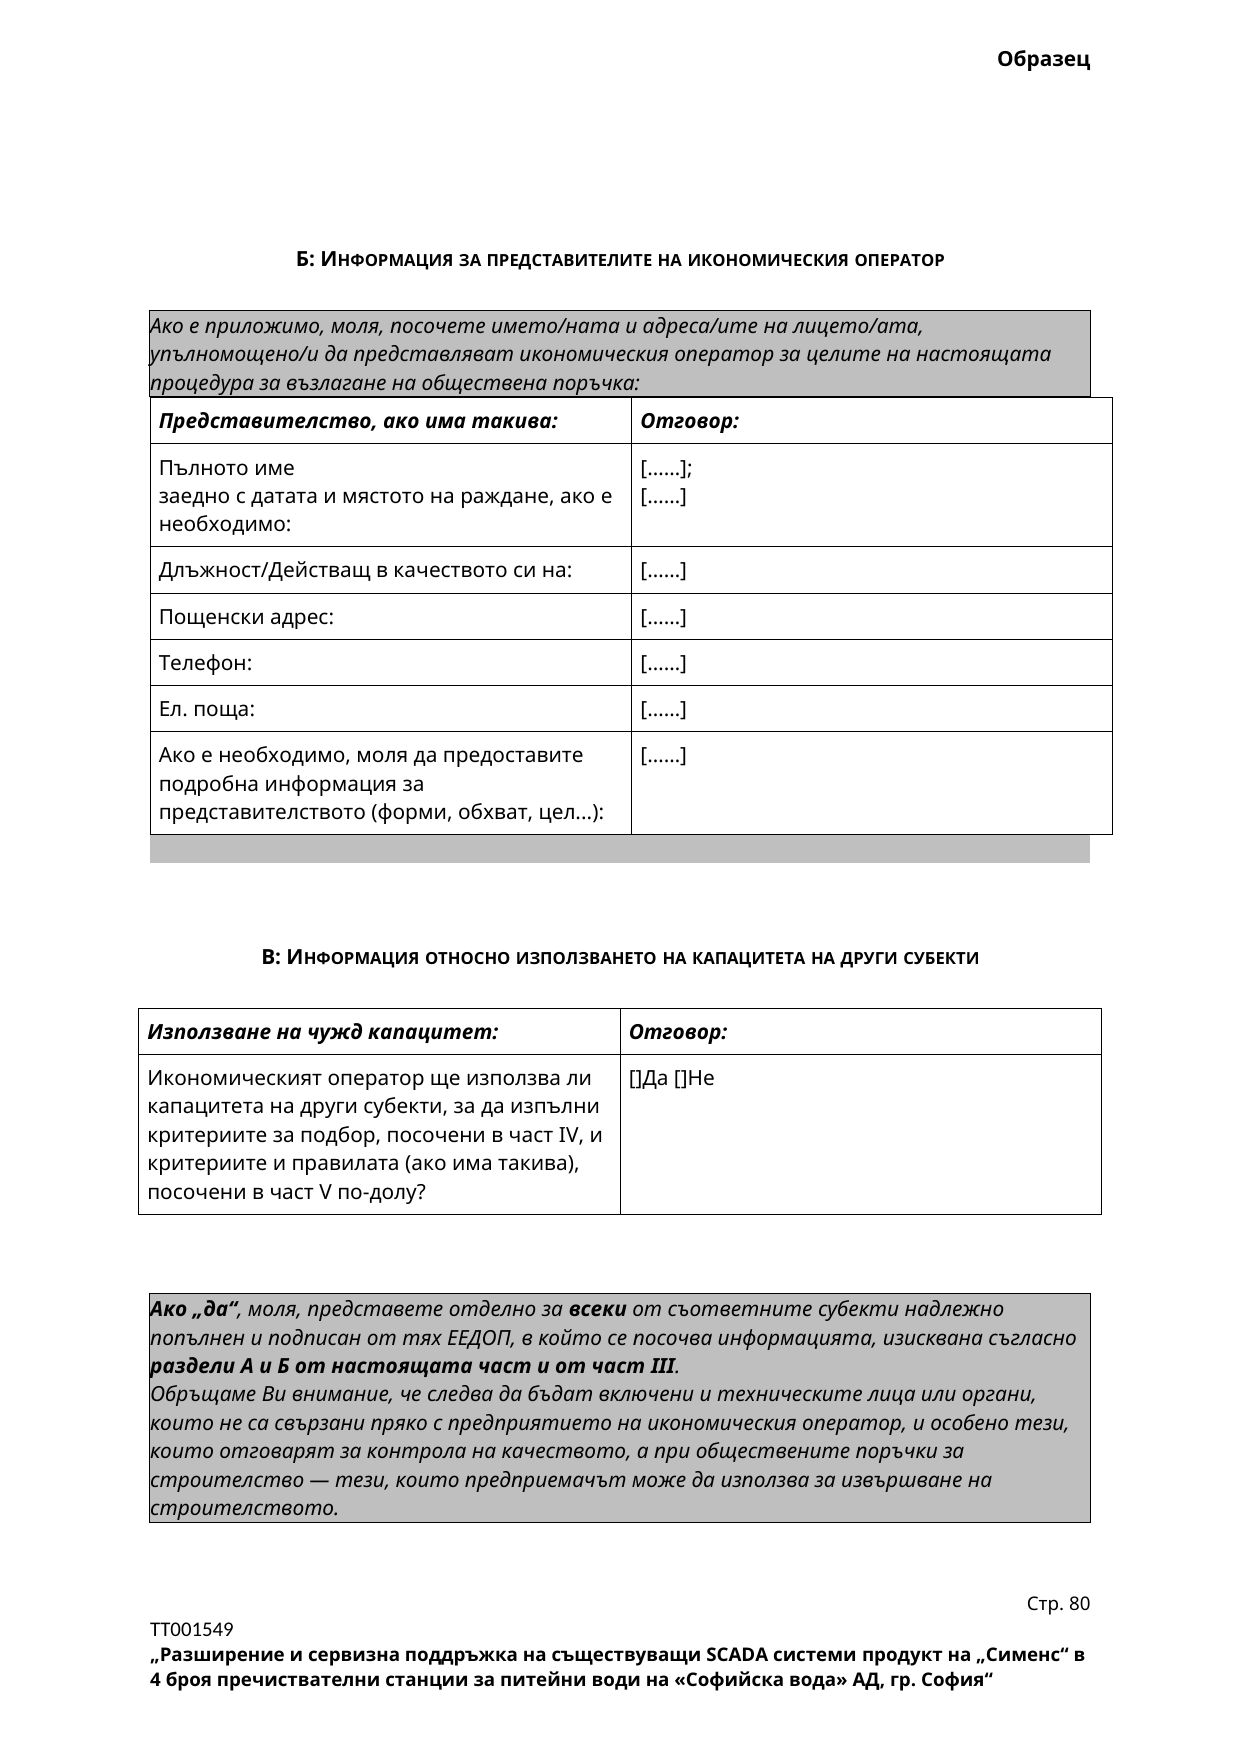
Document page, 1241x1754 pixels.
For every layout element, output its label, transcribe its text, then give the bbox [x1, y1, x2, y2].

table_cell [……] [632, 686, 1112, 731]
table_cell Ел. поща: [151, 686, 631, 731]
table_cell []Да []Не [621, 1055, 1101, 1214]
table_cell [……] [632, 594, 1112, 638]
table_cell Икономическият оператор ще използва ли капацитета на други субекти, за да изпълни критериите за подбор, посочени в част IV, и критериите и правилата (ако има такива), посочени в част V по-долу? [139, 1055, 620, 1214]
table_cell [……] [632, 547, 1112, 592]
table_cell Пощенски адрес: [151, 594, 631, 638]
table_cell Длъжност/Действащ в качеството си на: [151, 547, 631, 592]
title В: Информация относно използването на капацитета на други субекти [150, 942, 1090, 970]
table_cell Телефон: [151, 640, 631, 685]
title Б: Информация за представителите на икономическия оператор [150, 244, 1090, 272]
table_cell [……]; [……] [632, 444, 1112, 546]
table_header Представителство, ако има такива: [151, 398, 631, 443]
text Ако е приложимо, моля, посочете името/ната и адреса/ите на лицето/ата, упълномощено/и да представляват икономическия оператор за целите на настоящата процедура за възлагане на обществена поръчка: [150, 311, 1090, 396]
table_header Използване на чужд капацитет: [139, 1009, 620, 1054]
table_cell Пълното име заедно с датата и мястото на раждане, ако е необходимо: [151, 444, 631, 546]
table_cell [……] [632, 640, 1112, 685]
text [150, 1294, 1090, 1522]
table_cell Ако е необходимо, моля да предоставите подробна информация за представителството (форми, обхват, цел...): [151, 732, 631, 834]
table_header Отговор: [621, 1009, 1101, 1054]
table_cell [……] [632, 732, 1112, 834]
table_header Отговор: [632, 398, 1112, 443]
